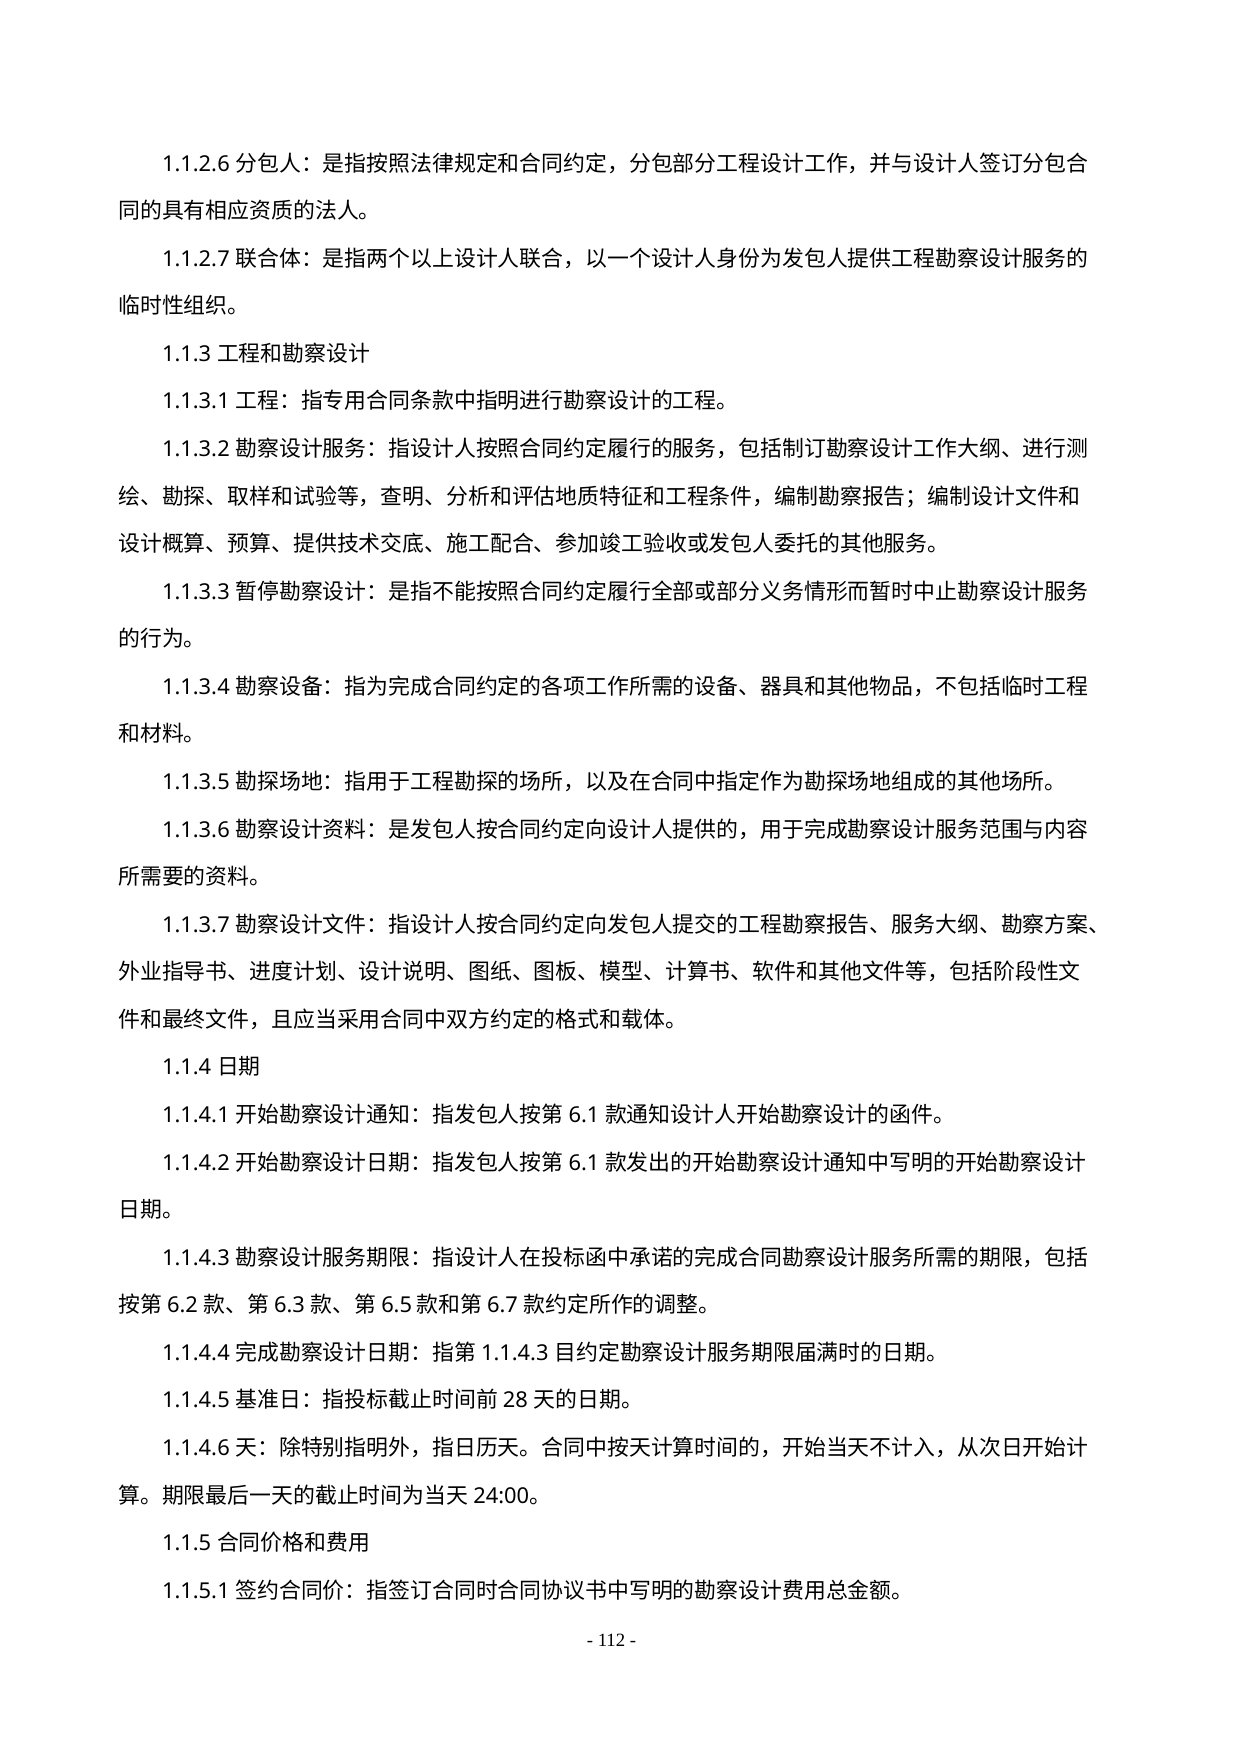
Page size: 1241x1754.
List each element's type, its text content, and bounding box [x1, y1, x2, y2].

text 1.1.2.7 联合体：是指两个以上设计人联合，以一个设计人身份为发包人提供工程勘察设计服务的临时性组织。 [118, 241, 1092, 320]
text 1.1.4.2 开始勘察设计日期：指发包人按第 6.1 款发出的开始勘察设计通知中写明的开始勘察设计日期。 [118, 1144, 1092, 1224]
text 1.1.4.4 完成勘察设计日期：指第 1.1.4.3 目约定勘察设计服务期限届满时的日期。 [118, 1335, 1092, 1367]
text 1.1.4 日期 [118, 1049, 1092, 1081]
text 1.1.5 合同价格和费用 [118, 1525, 1092, 1557]
text 1.1.2.6 分包人：是指按照法律规定和合同约定，分包部分工程设计工作，并与设计人签订分包合同的具有相应资质的法人。 [118, 146, 1092, 225]
text 1.1.3.1 工程：指专用合同条款中指明进行勘察设计的工程。 [118, 383, 1092, 415]
text 1.1.4.6 天：除特别指明外，指日历天。合同中按天计算时间的，开始当天不计入，从次日开始计算。期限最后一天的截止时间为当天 24:00。 [118, 1430, 1092, 1509]
text 1.1.3.5 勘探场地：指用于工程勘探的场所，以及在合同中指定作为勘探场地组成的其他场所。 [118, 764, 1092, 796]
text 1.1.5.1 签约合同价：指签订合同时合同协议书中写明的勘察设计费用总金额。 [118, 1573, 1092, 1604]
text 1.1.4.3 勘察设计服务期限：指设计人在投标函中承诺的完成合同勘察设计服务所需的期限，包括按第 6.2 款、第 6.3 款、第 6.5款和第 6.7 款约定所作的调整。 [118, 1239, 1092, 1319]
text 1.1.4.5 基准日：指投标截止时间前 28 天的日期。 [118, 1382, 1092, 1414]
text 1.1.3.4 勘察设备：指为完成合同约定的各项工作所需的设备、器具和其他物品，不包括临时工程和材料。 [118, 669, 1092, 748]
text 1.1.3.6 勘察设计资料：是发包人按合同约定向设计人提供的，用于完成勘察设计服务范围与内容所需要的资料。 [118, 812, 1092, 891]
text 1.1.3 工程和勘察设计 [118, 336, 1092, 368]
text 1.1.3.7 勘察设计文件：指设计人按合同约定向发包人提交的工程勘察报告、服务大纲、勘察方案、外业指导书、进度计划、设计说明、图纸、图板、模型、计算书、软件和其他文件等，包括阶段性文件和最终文件，且应当采用合同中双方约定的格式和载体。 [118, 907, 1092, 1033]
text 1.1.3.3 暂停勘察设计：是指不能按照合同约定履行全部或部分义务情形而暂时中止勘察设计服务的行为。 [118, 574, 1092, 653]
text 1.1.3.2 勘察设计服务：指设计人按照合同约定履行的服务，包括制订勘察设计工作大纲、进行测绘、勘探、取样和试验等，查明、分析和评估地质特征和工程条件，编制勘察报告；编制设计文件和设计概算、预算、提供技术交底、施工配合、参加竣工验收或发包人委托的其他服务。 [118, 431, 1092, 558]
text 1.1.4.1 开始勘察设计通知：指发包人按第 6.1 款通知设计人开始勘察设计的函件。 [118, 1097, 1092, 1129]
